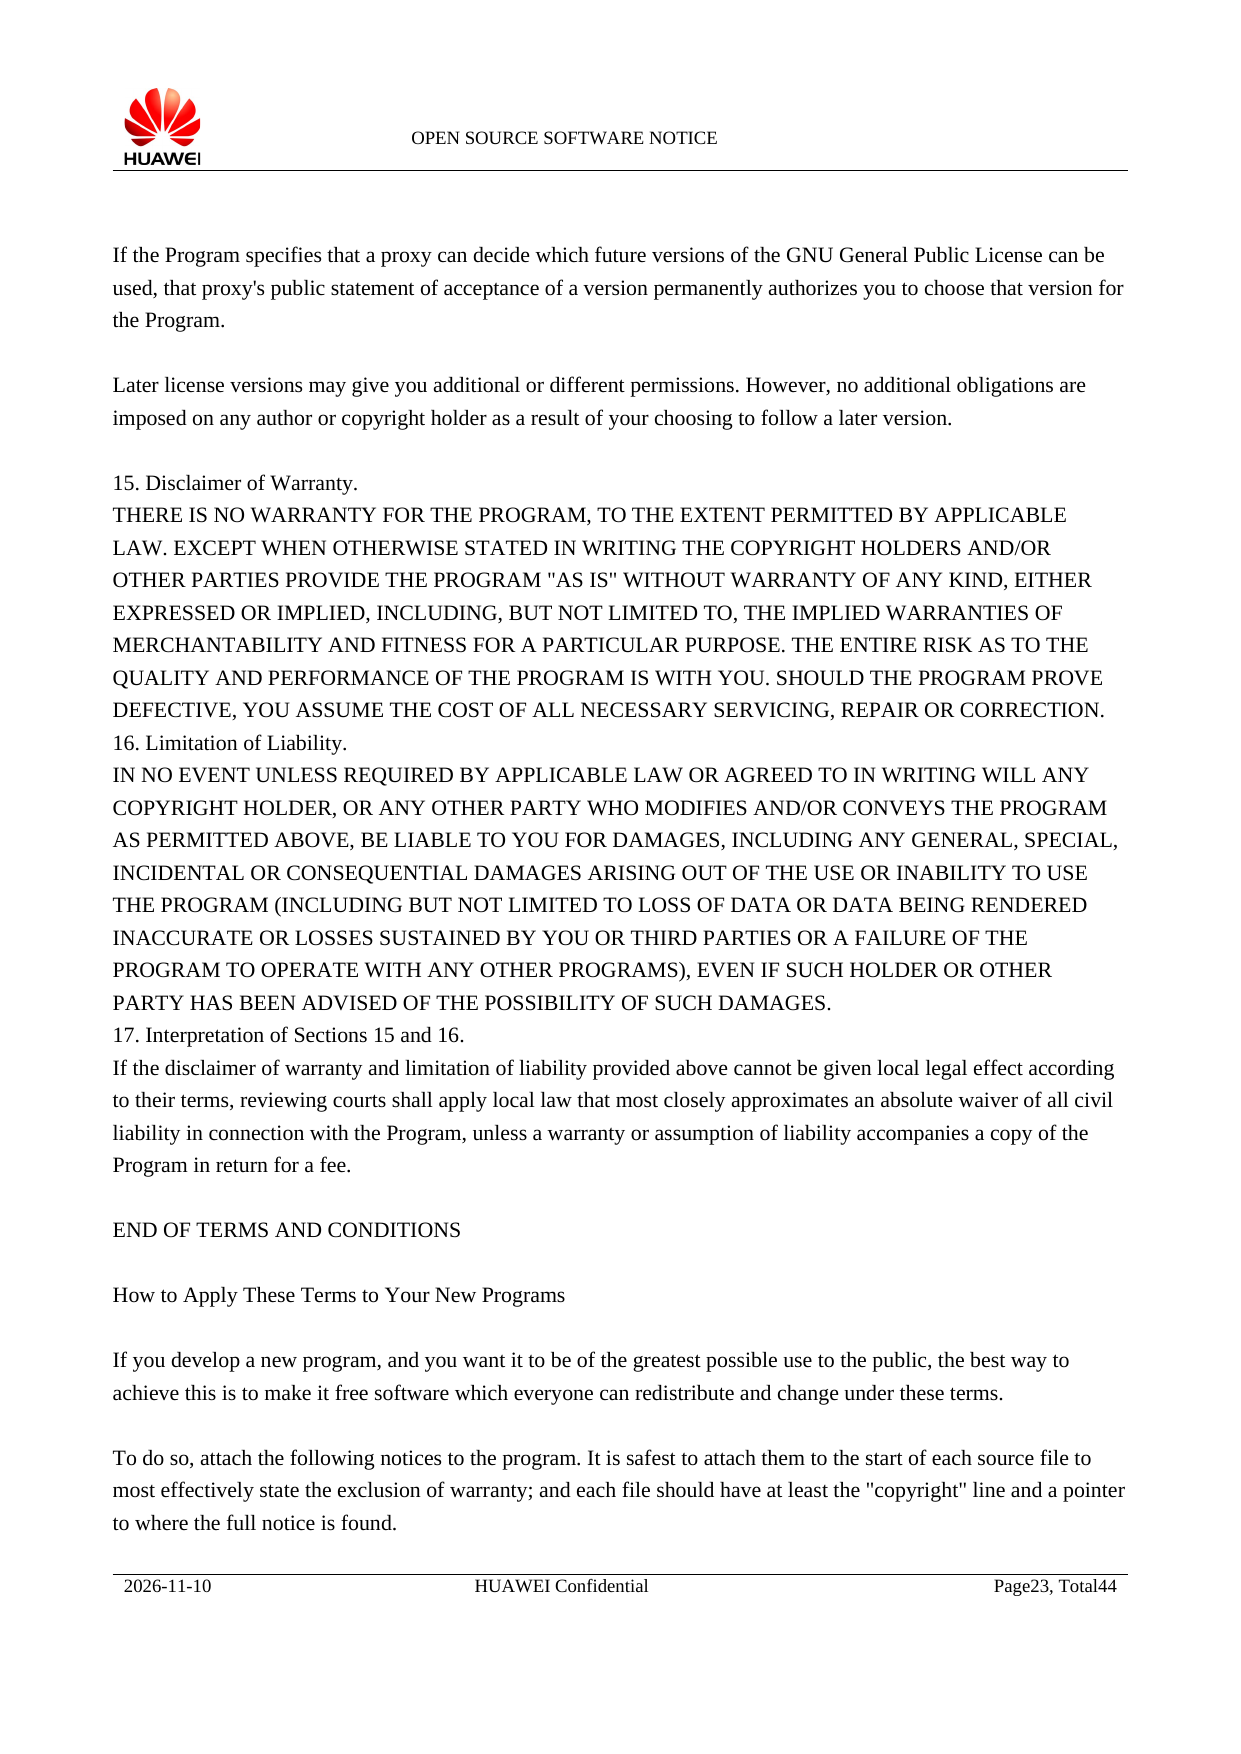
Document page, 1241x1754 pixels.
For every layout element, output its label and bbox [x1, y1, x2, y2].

picture [124, 88, 201, 165]
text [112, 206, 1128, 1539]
